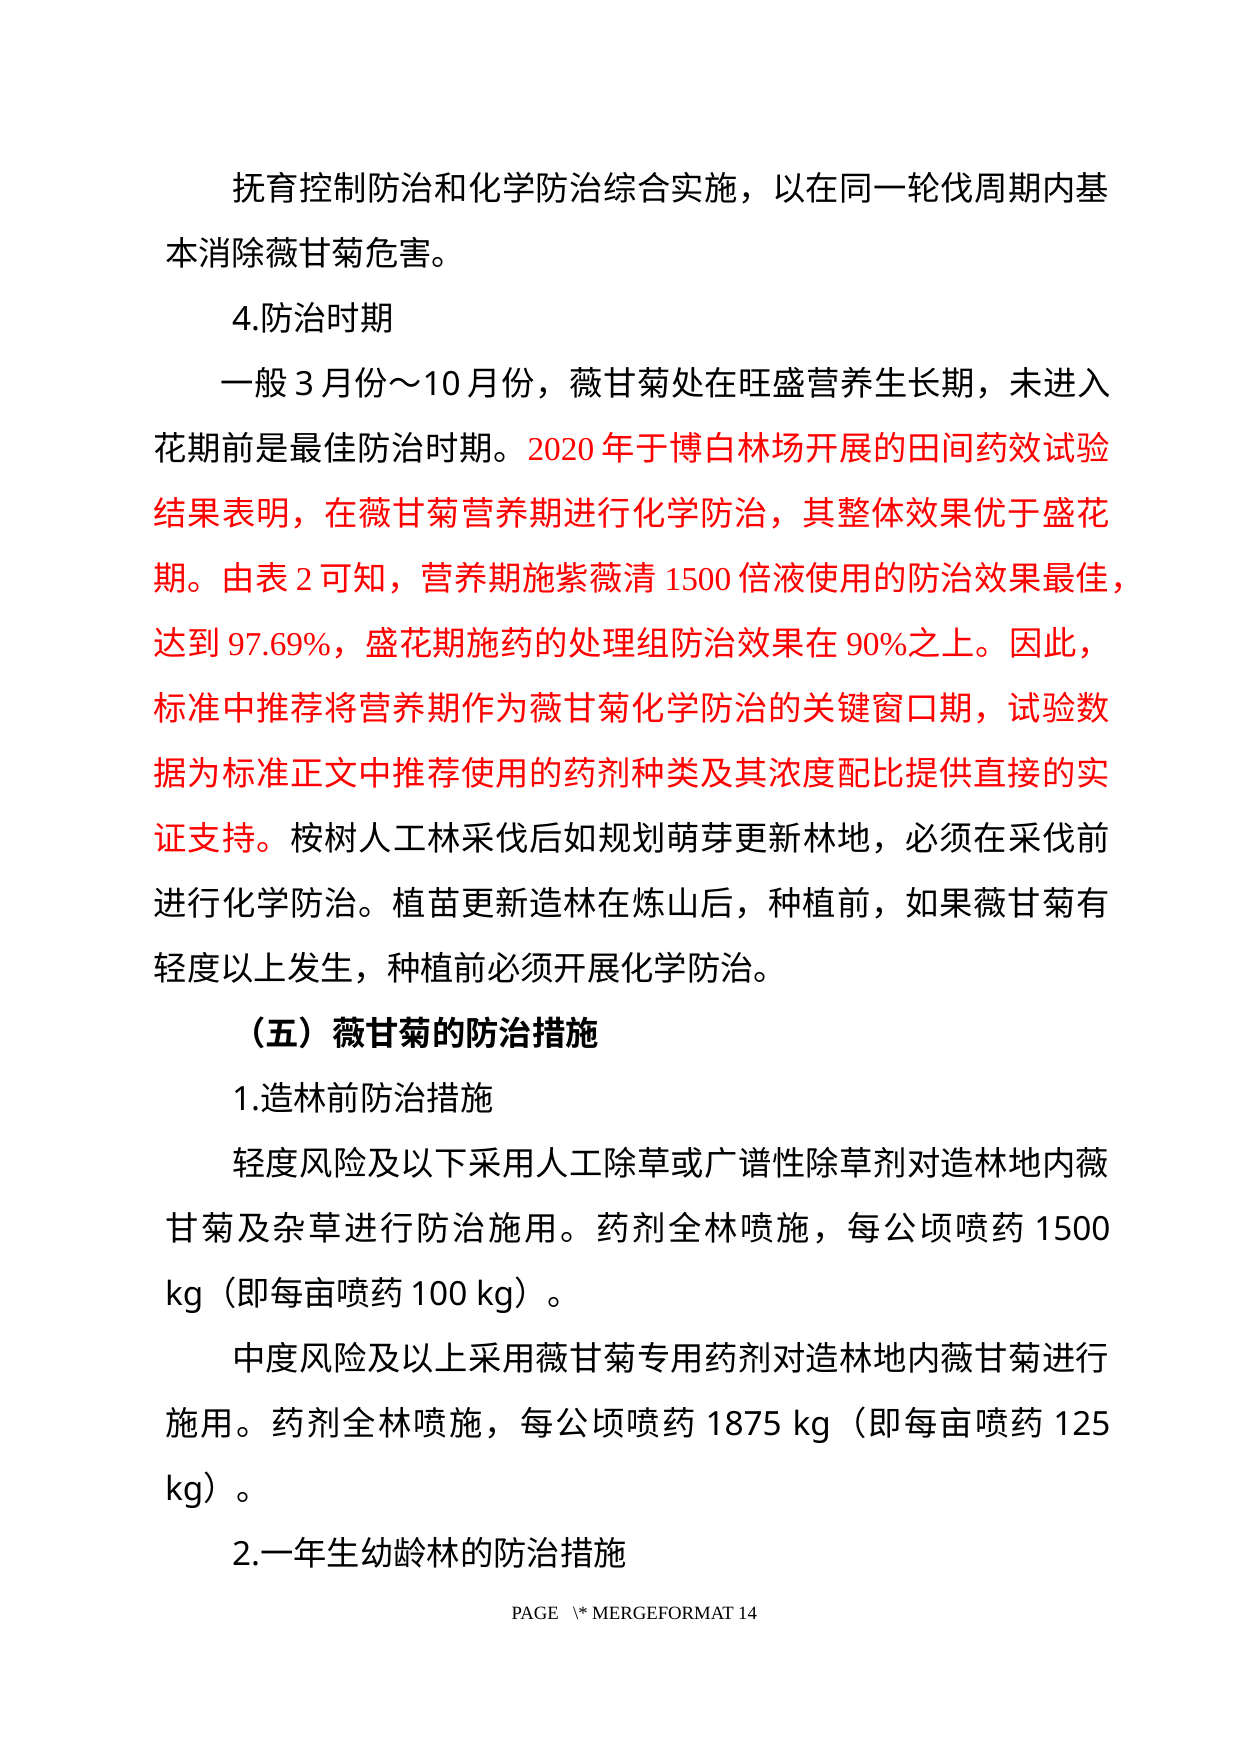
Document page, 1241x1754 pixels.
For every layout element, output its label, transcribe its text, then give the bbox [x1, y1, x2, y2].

text 抚育控制防治和化学防治综合实施，以在同一轮伐周期内基本消除薇甘菊危害。 [165, 153, 1110, 283]
text 一般3月份～10月份，薇甘菊处在旺盛营养生长期，未进入花期前是最佳防治时期。2020年于博白林场开展的田间药效试验结果表明，在薇甘菊营养期进行化学防治，其整体效果优于盛花期。由表2可知，营养期施紫薇清1500倍液使用的防治效果最佳，达到97.69%，盛花期施药的处理组防治效果在90%之上。因此，标准中推荐将营养期作为薇甘菊化学防治的关键窗口期，试验数据为标准正文中推荐使用的药剂种类及其浓度配比提供直接的实证支持。桉树人工林采伐后如规划萌芽更新林地，必须在采伐前进行化学防治。植苗更新造林在炼山后，种植前，如果薇甘菊有轻度以上发生，种植前必须开展化学防治。 [153, 348, 1110, 998]
text 中度风险及以上采用薇甘菊专用药剂对造林地内薇甘菊进行施用。药剂全林喷施，每公顷喷药1875 kg（即每亩喷药125 kg）。 [165, 1323, 1110, 1518]
list 2.一年生幼龄林的防治措施 [232, 1518, 1110, 1583]
text 轻度风险及以下采用人工除草或广谱性除草剂对造林地内薇甘菊及杂草进行防治施用。药剂全林喷施，每公顷喷药1500 kg（即每亩喷药100 kg）。 [165, 1128, 1110, 1323]
text （五）薇甘菊的防治措施 [165, 998, 1110, 1063]
text 1.造林前防治措施 [165, 1063, 1110, 1128]
text 4.防治时期 [165, 283, 1110, 348]
